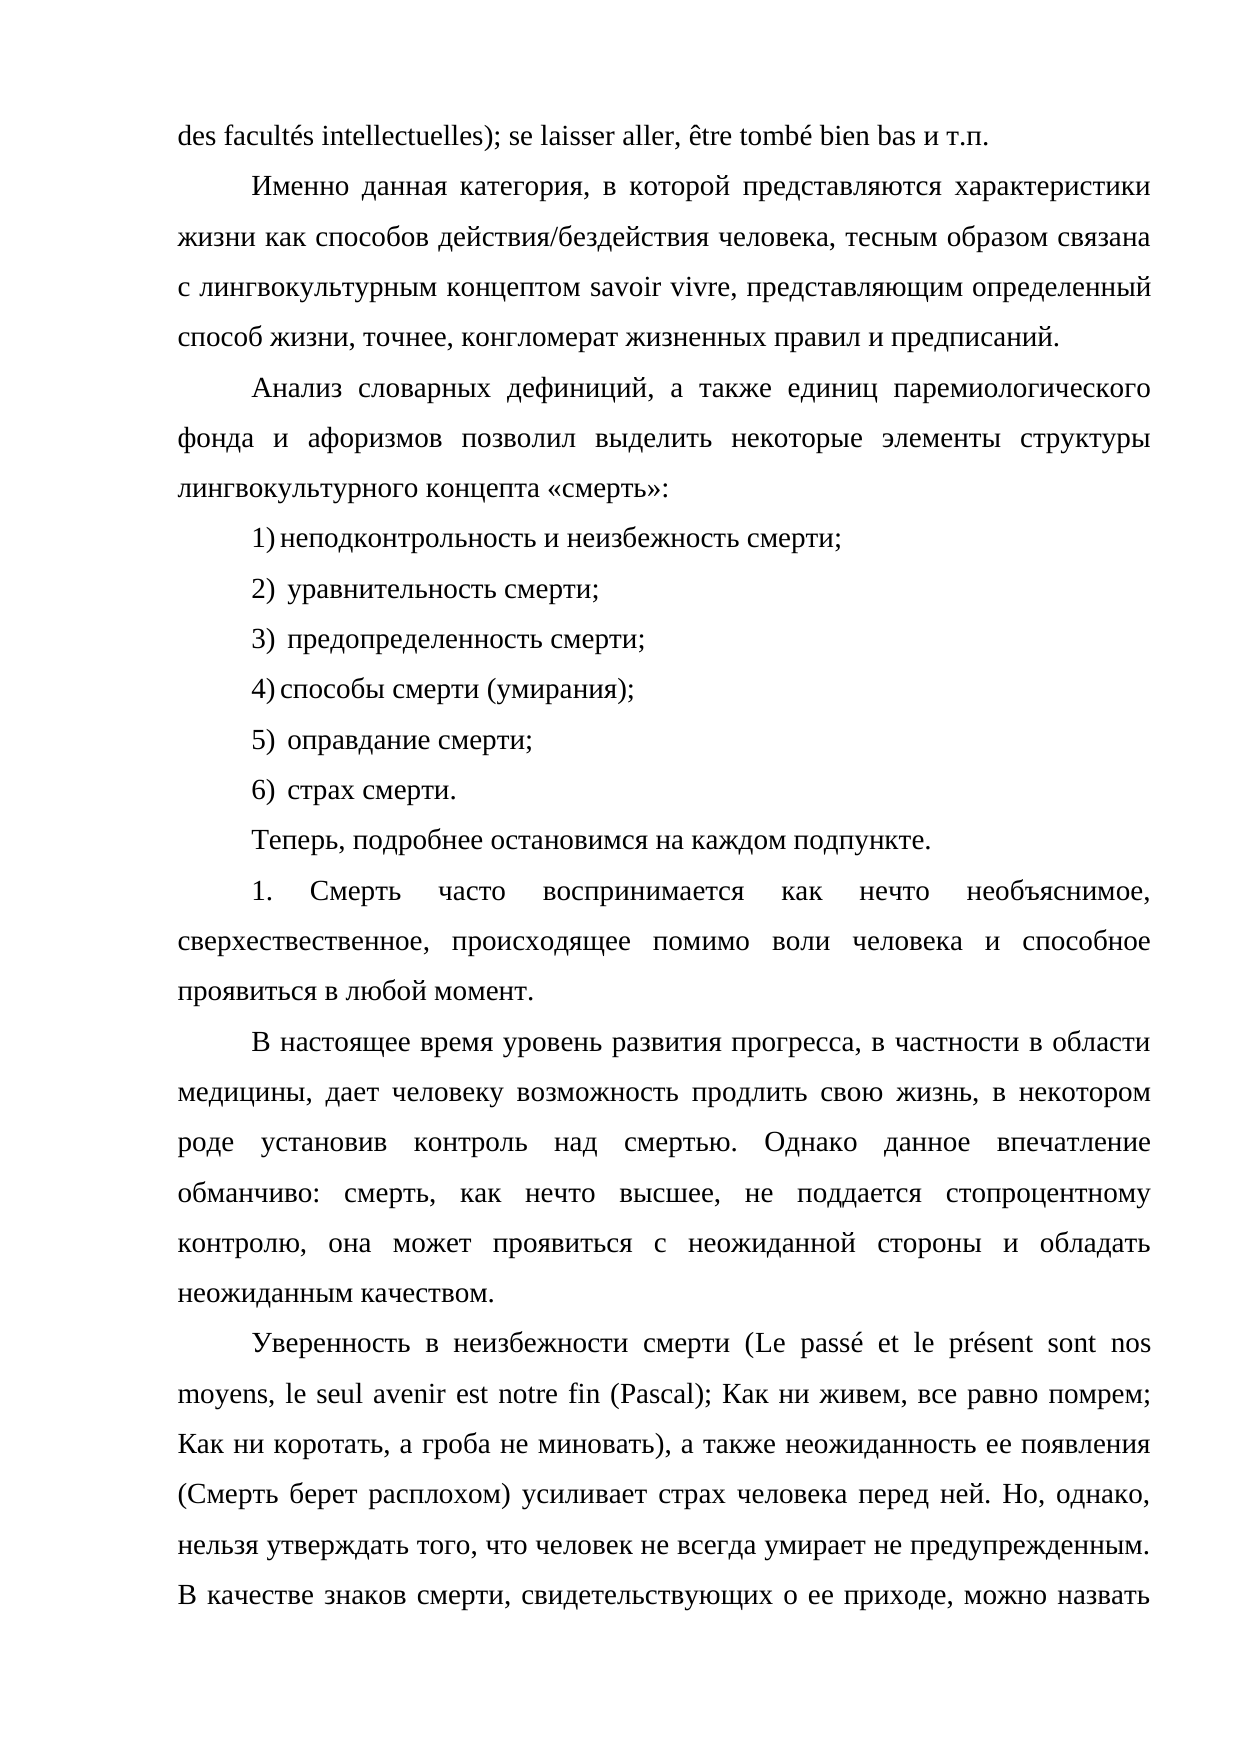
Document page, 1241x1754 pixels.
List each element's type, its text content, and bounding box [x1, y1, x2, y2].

text В настоящее время уровень развития прогресса, в частности в области медицины, дает человеку возможность продлить свою жизнь, в некотором роде установив контроль над смертью. Однако данное впечатление обманчиво: смерть, как нечто высшее, не поддается стопроцентному контролю, она может проявиться с неожиданной стороны и обладать неожиданным качеством. [177, 1024, 1152, 1309]
text Теперь, подробнее остановимся на каждом подпункте. [177, 822, 1152, 856]
list страх смерти. [177, 772, 1152, 806]
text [177, 1326, 1152, 1611]
list оправдание смерти; [177, 722, 1152, 755]
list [177, 118, 1152, 152]
text Именно данная категория, в которой представляются характеристики жизни как способов действия/бездействия человека, тесным образом связана с лингвокультурным концептом savoir vivre, представляющим определенный способ жизни, точнее, конгломерат жизненных правил и предписаний. [177, 168, 1152, 353]
list уравнительность смерти; [177, 571, 1152, 604]
list способы смерти (умирания); [177, 672, 1152, 705]
list неподконтрольность и неизбежность смерти; [177, 521, 1152, 554]
text Анализ словарных дефиниций, а также единиц паремиологического фонда и афоризмов позволил выделить некоторые элементы структуры лингвокультурного концепта «смерть»: [177, 370, 1152, 504]
list предопределенность смерти; [177, 621, 1152, 655]
text 1. Смерть часто воспринимается как нечто необъяснимое, сверхествественное, происходящее помимо воли человека и способное проявиться в любой момент. [177, 873, 1152, 1007]
